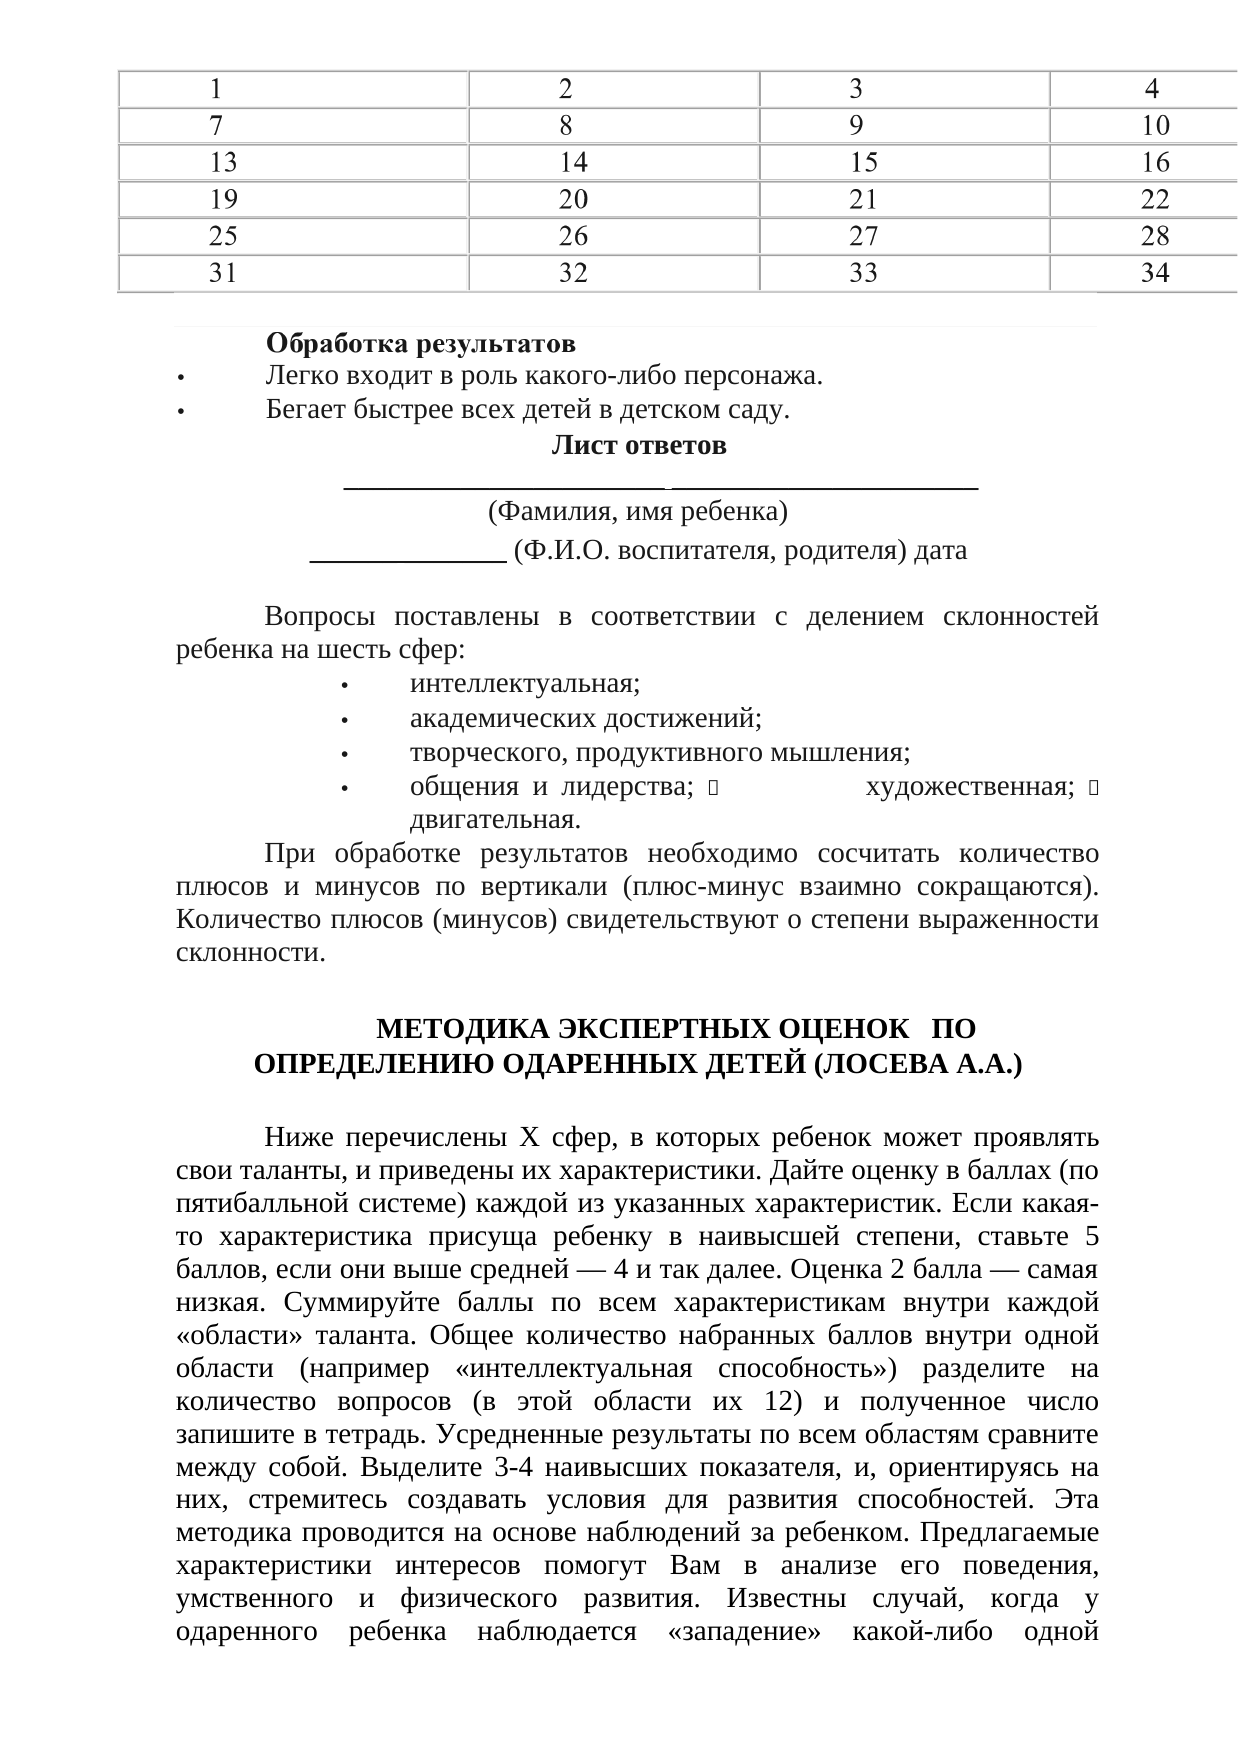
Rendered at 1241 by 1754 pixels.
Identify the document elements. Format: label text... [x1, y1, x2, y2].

list интеллектуальная; [341, 667, 1100, 699]
text ОПРЕДЕЛЕНИЮ ОДАРЕННЫХ ДЕТЕЙ (ЛОСЕВА А.А.) [177, 1046, 1099, 1080]
list творческого, продуктивного мышления; [341, 735, 1100, 768]
list Легко входит в роль какого-либо персонажа. [177, 358, 1100, 391]
subtitle Лист ответов [178, 427, 1101, 460]
list общения и лидерства;  художественная;  двигательная. [341, 770, 1100, 835]
text Вопросы поставлены в соответствии с делением склонностей ребенка на шесть сфер: [176, 599, 1100, 665]
text ______ _______ (Ф.И.О. воспитателя, родителя) дата [284, 533, 993, 566]
text (Фамилия, имя ребенка) [177, 493, 1099, 527]
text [176, 1120, 1100, 1647]
text При обработке результатов необходимо сосчитать количество плюсов и минусов по вертикали (плюс-минус взаимно сокращаются). Количество плюсов (минусов) свидетельствуют о степени выраженности склонности. [176, 836, 1100, 968]
list академических достижений; [341, 701, 1100, 734]
list Бегает быстрее всех детей в детском саду. [177, 392, 1100, 425]
text МЕТОДИКА ЭКСПЕРТНЫХ ОЦЕНОК ПО [376, 1011, 1101, 1045]
text ______________________ _____________________ [344, 461, 1101, 493]
picture [116, 68, 1238, 358]
